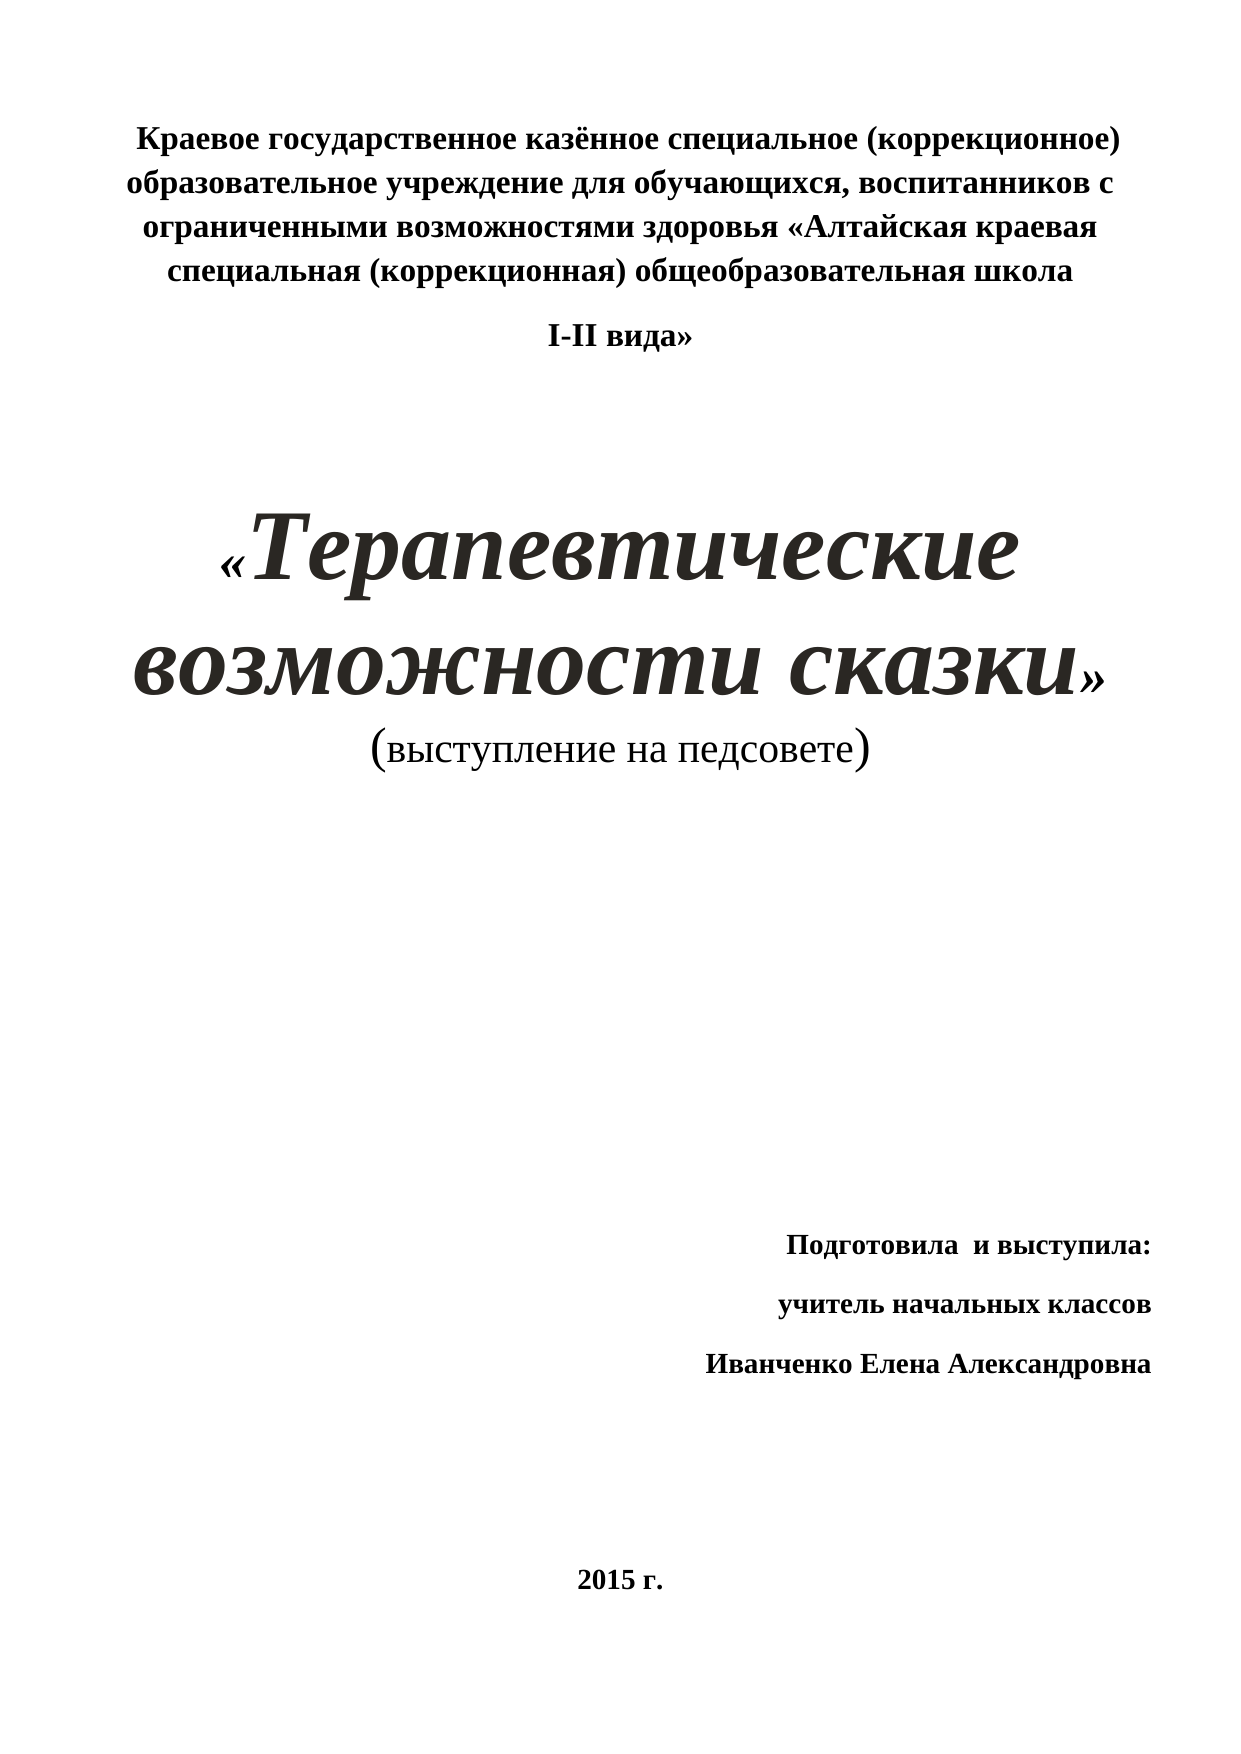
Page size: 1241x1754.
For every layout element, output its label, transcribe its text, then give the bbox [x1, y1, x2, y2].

text учитель начальных классов [89, 1287, 1152, 1320]
text Подготовила и выступила: [89, 1227, 1152, 1261]
text Иванченко Елена Александровна [89, 1346, 1152, 1379]
text Краевое государственное казённое специальное (коррекционное) образовательное учреждение для обучающихся, воспитанников с ограниченными возможностями здоровья «Алтайская краевая специальная (коррекционная) общеобразовательная школа [89, 118, 1152, 289]
text (выступление на педсовете) [89, 716, 1152, 774]
text I-II вида» [89, 315, 1152, 353]
text «Терапевтические возможности сказки» [89, 486, 1152, 716]
text 2015 г. [89, 1562, 1152, 1596]
